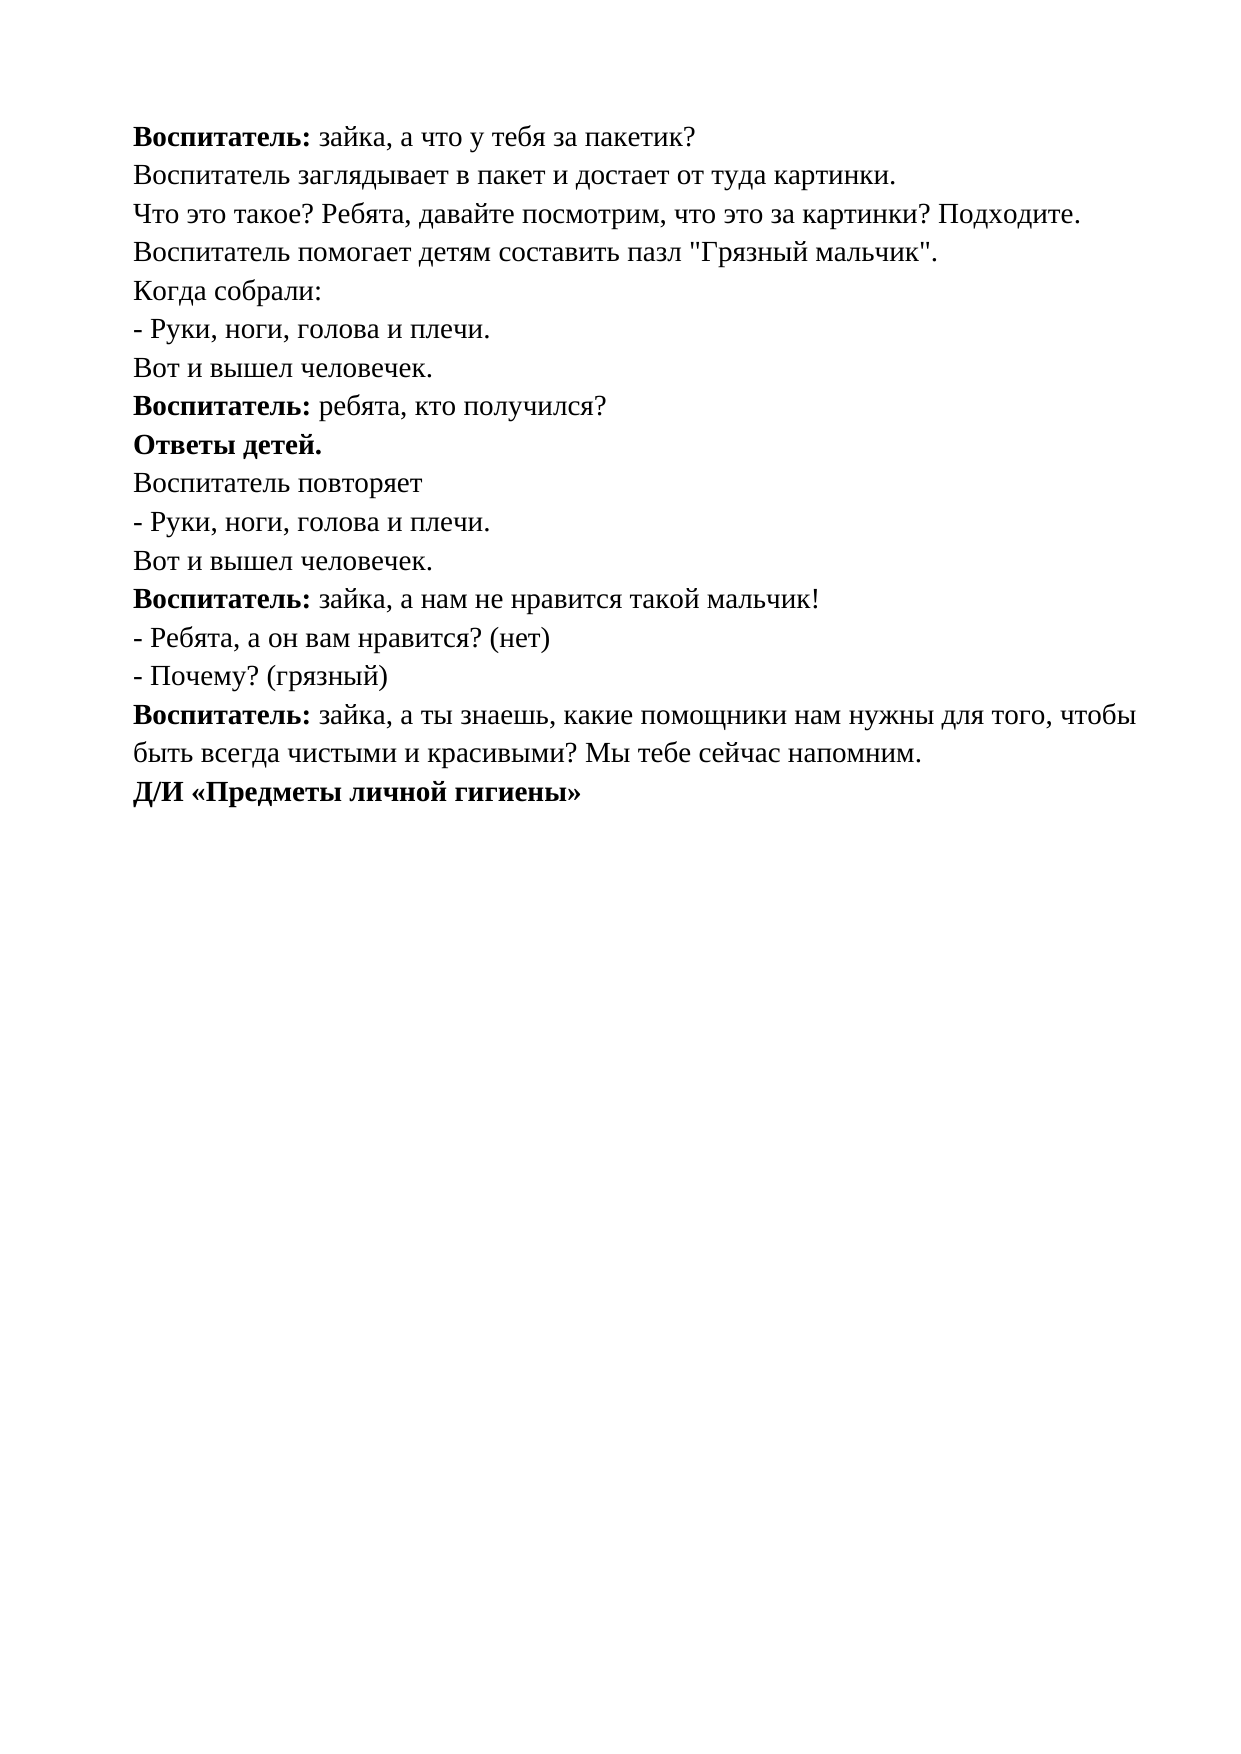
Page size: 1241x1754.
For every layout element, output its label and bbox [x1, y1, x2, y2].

text [133, 119, 1166, 807]
